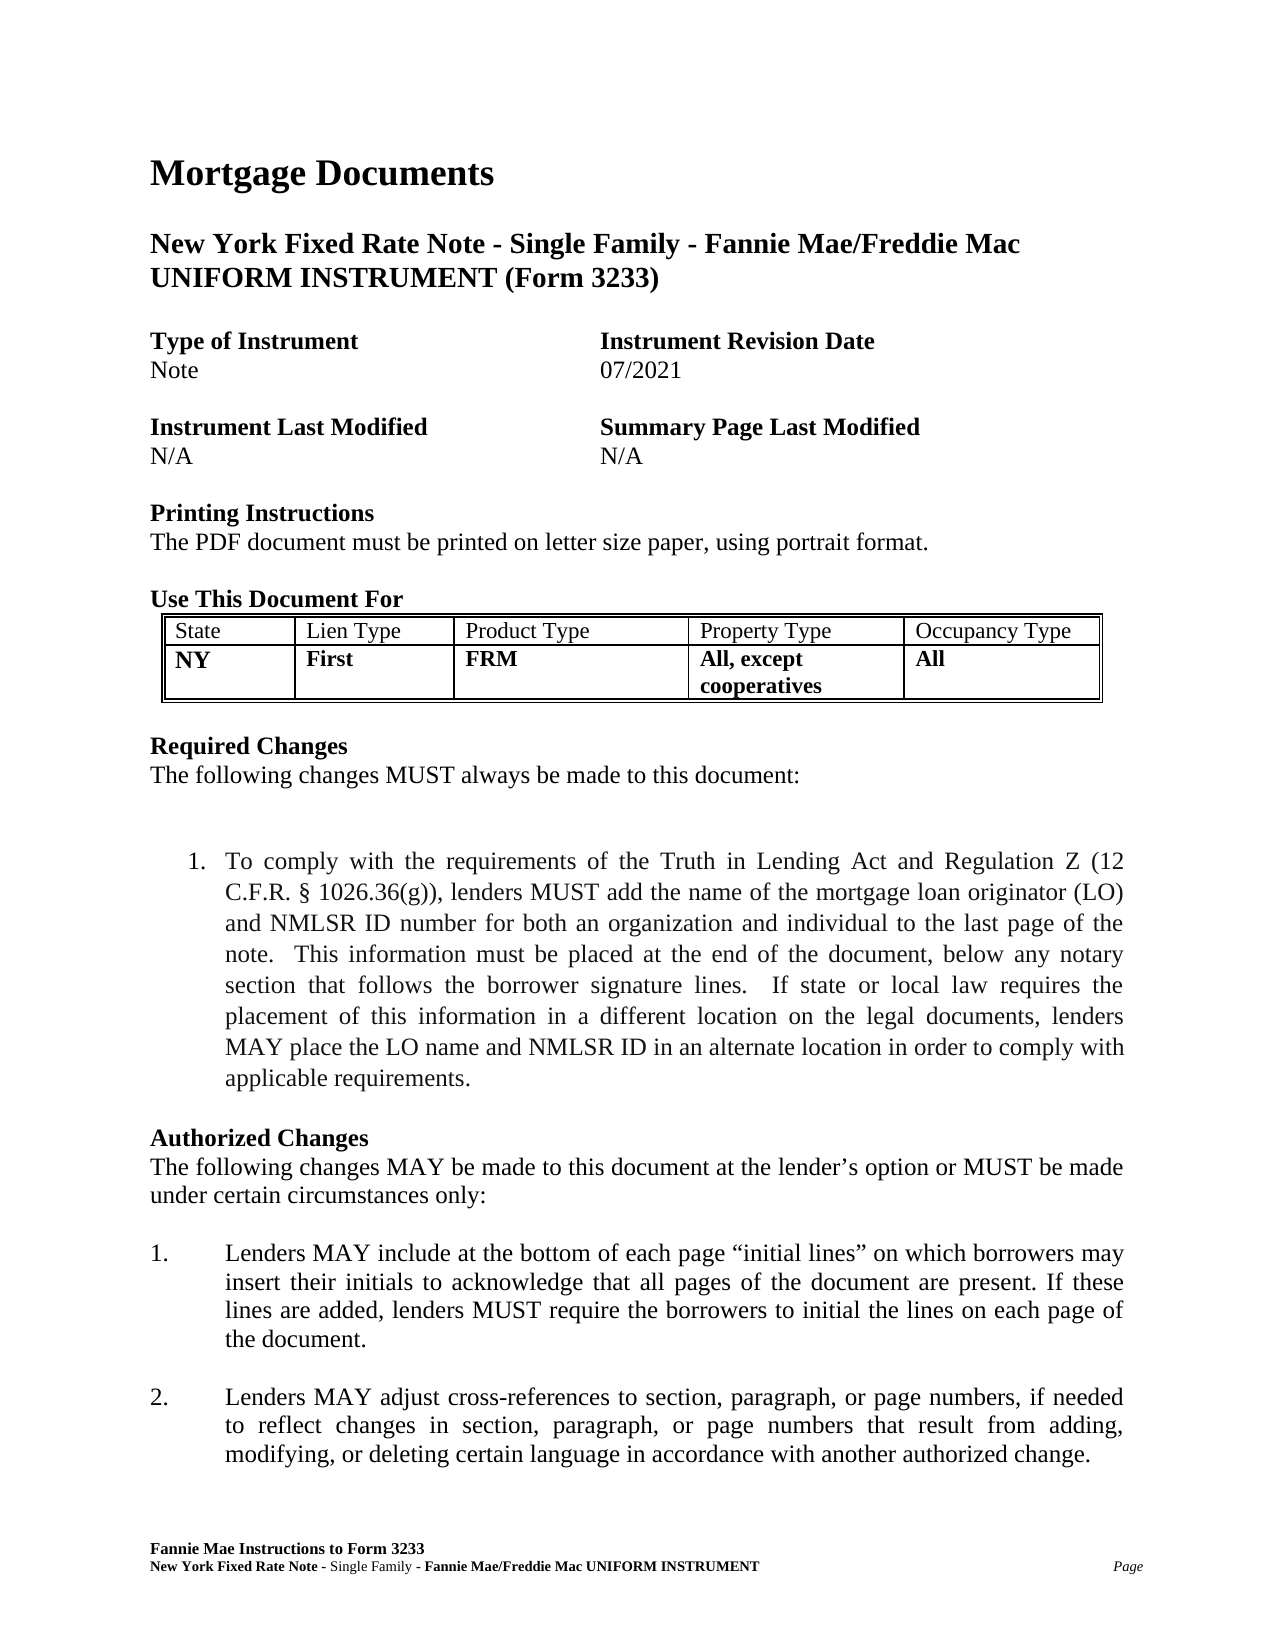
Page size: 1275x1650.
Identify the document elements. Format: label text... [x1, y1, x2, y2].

table_header Property Type [689, 618, 903, 644]
text Instrument Last Modified Summary Page Last Modified [150, 412, 1125, 441]
text Fixed Rate Note - Single Family - Fannie Mae/Freddie Mac UNIFORM INSTRUMENT (Form 3233) [150, 226, 1125, 293]
table_cell All [905, 646, 1099, 698]
text 2. Lenders adjust cross-references to section, paragraph, or page numbers, if needed to reflect changes in section, paragraph, or page numbers that result from adding, modifying, or deleting certain language in accordance with another authorized change. [150, 1382, 1125, 1468]
table_cell FRM [455, 646, 688, 698]
text Use This Document For [150, 584, 1125, 613]
text 1. Lenders include at the bottom of each page “initial lines” on which borrowers may insert their initials to acknowledge that all pages of the document are present. If these lines are added, lenders MUST require the borrowers to initial the lines on each page of the document. [150, 1238, 1125, 1353]
text The following changes MUST always be made to this document: [150, 760, 1125, 789]
text Note 07/2021 [150, 355, 1125, 384]
text Printing Instructions [150, 498, 1125, 527]
text Authorized Changes [150, 1123, 1125, 1152]
text The PDF document must be printed on letter size paper, using portrait format. [150, 527, 1125, 556]
text N/A N/A [150, 441, 1125, 469]
table_cell All, except cooperatives [689, 646, 903, 698]
table_cell First [296, 646, 453, 698]
text Required Changes [150, 731, 1125, 760]
table_cell NY [166, 646, 294, 698]
table_header Lien Type [296, 618, 453, 644]
table_header State [166, 618, 294, 644]
list To comply with the requirements of the Truth in Lending Act and Regulation Z (12 C.F.R. § 1026.36(g)), lenders MUST add the name of the mortgage loan originator (LO) and NMLSR ID number for both an organization and individual to the last page of the note. This information must be placed at the end of the document, below any notary section that follows the borrower signature lines. If state or local law requires the placement of this information in a different location on the legal documents, lenders MAY place the LO name and NMLSR ID in an alternate location in order to comply with applicable requirements. [187, 846, 1125, 1092]
text Mortgage Documents [150, 150, 1125, 193]
text Type of Instrument Instrument Revision Date [150, 326, 1125, 355]
text The following changes be made to this document at the lender’s option or MUST be made under certain circumstances only: [150, 1152, 1125, 1209]
table_header Product Type [455, 618, 688, 644]
table_header Occupancy Type [905, 618, 1099, 644]
